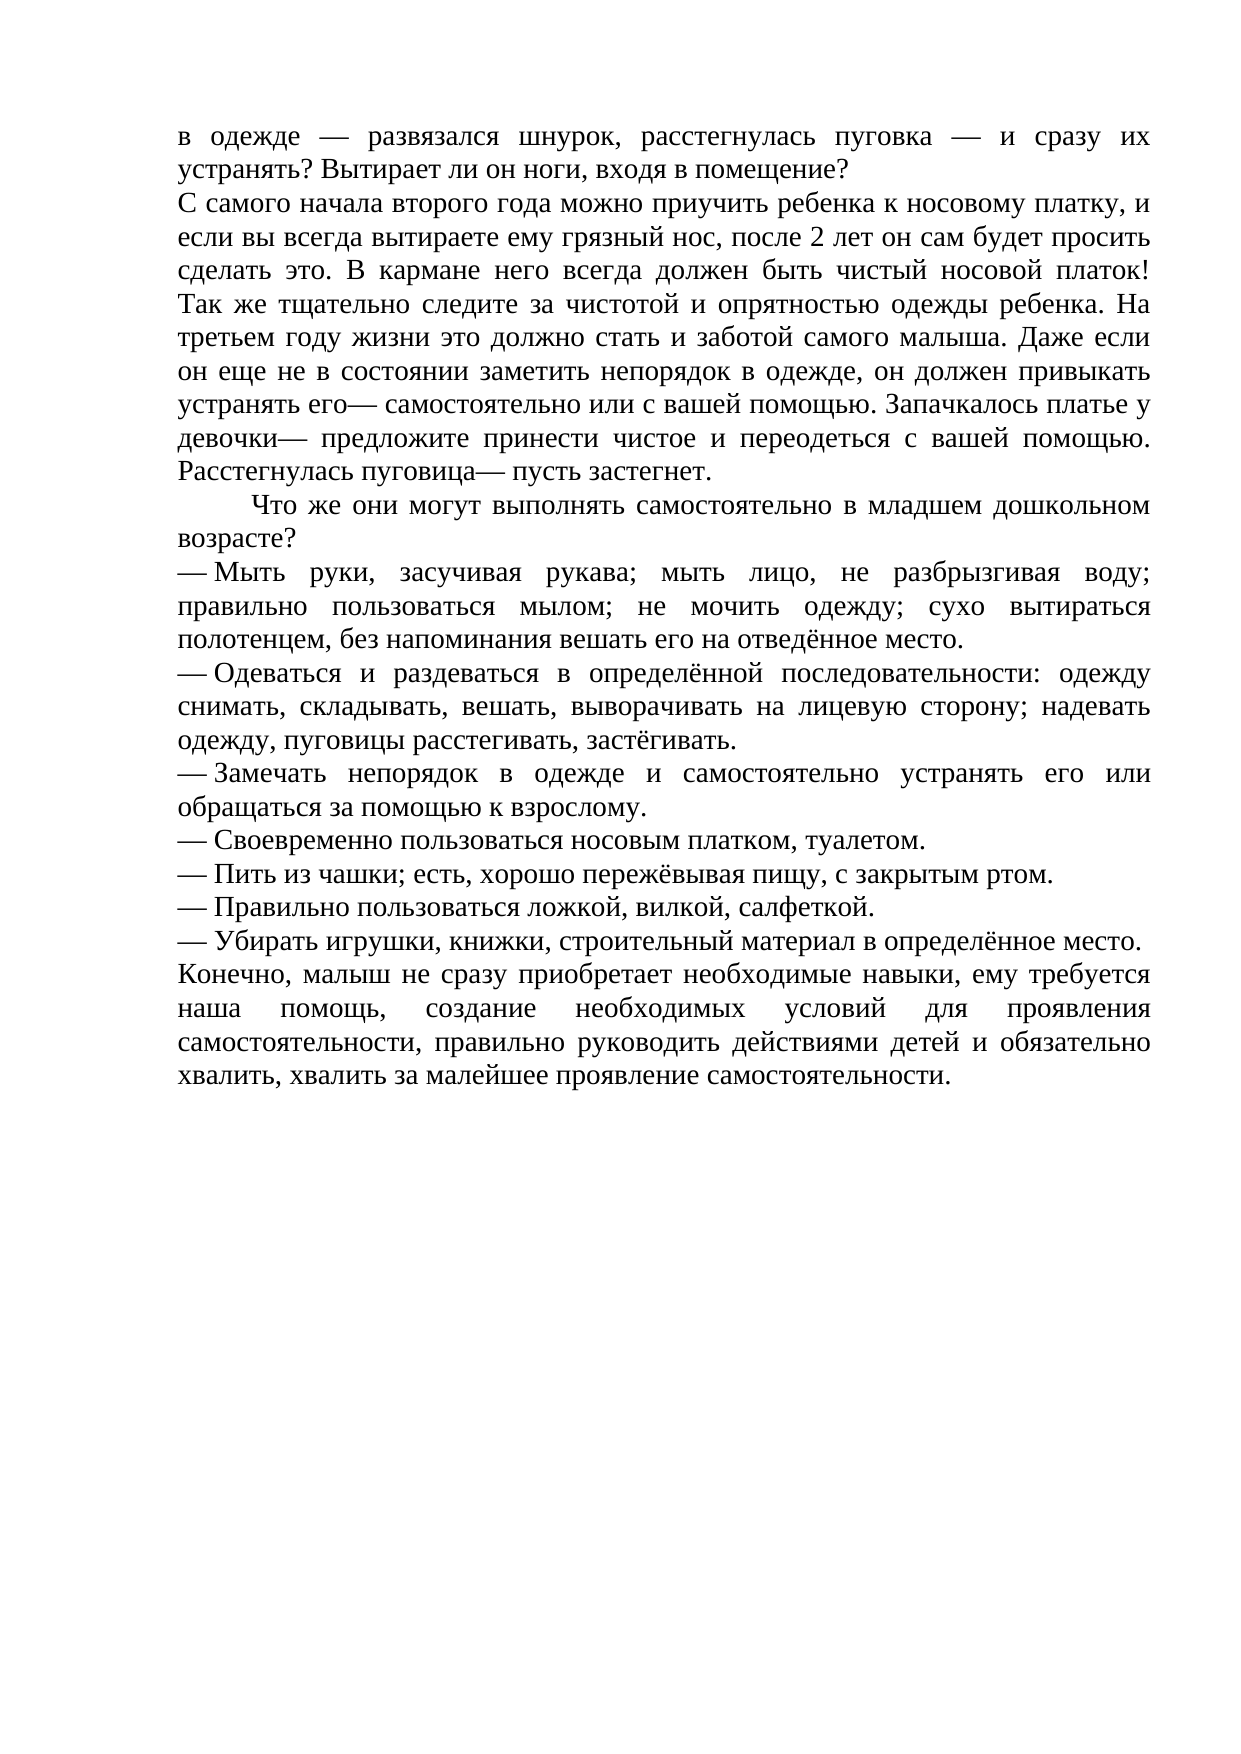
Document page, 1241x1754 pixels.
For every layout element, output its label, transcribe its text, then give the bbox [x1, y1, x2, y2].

text С самого начала второго года можно приучить ребенка к носовому платку, и если вы всегда вытираете ему грязный нос, после 2 лет он сам будет просить сделать это. В кармане него всегда должен быть чистый носовой платок! Так же тщательно следите за чистотой и опрятностью одежды ребенка. На третьем году жизни это должно стать и заботой самого малыша. Даже если он еще не в состоянии заметить непорядок в одежде, он должен привыкать устранять его— самостоятельно или с вашей помощью. Запачкалось платье у девочки— предложите принести чистое и переодеться с вашей помощью. Расстегнулась пуговица— пусть застегнет. [177, 185, 1152, 487]
text — Замечать непорядок в одежде и самостоятельно устранять его или обращаться за помощью к взрослому. [177, 755, 1152, 822]
text — Правильно пользоваться ложкой, вилкой, салфеткой. [177, 889, 1152, 923]
text — Одеваться и раздеваться в определённой последовательности: одежду снимать, складывать, вешать, выворачивать на лицевую сторону; надевать одежду, пуговицы расстегивать, застёгивать. [177, 655, 1152, 755]
text — Убирать игрушки, книжки, строительный материал в определённое место. [177, 923, 1152, 957]
text Конечно, малыш не сразу приобретает необходимые навыки, ему требуется наша помощь, создание необходимых условий для проявления самостоятельности, правильно руководить действиями детей и обязательно хвалить, хвалить за малейшее проявление самостоятельности. [177, 957, 1152, 1091]
text Что же они могут выполнять самостоятельно в младшем дошкольном возрасте? [177, 487, 1152, 554]
text — Своевременно пользоваться носовым платком, туалетом. [177, 822, 1152, 856]
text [177, 118, 1152, 185]
text — Мыть руки, засучивая рукава; мыть лицо, не разбрызгивая воду; правильно пользоваться мылом; не мочить одежду; сухо вытираться полотенцем, без напоминания вешать его на отведённое место. [177, 554, 1152, 655]
text — Пить из чашки; есть, хорошо пережёвывая пищу, с закрытым ртом. [177, 856, 1152, 889]
